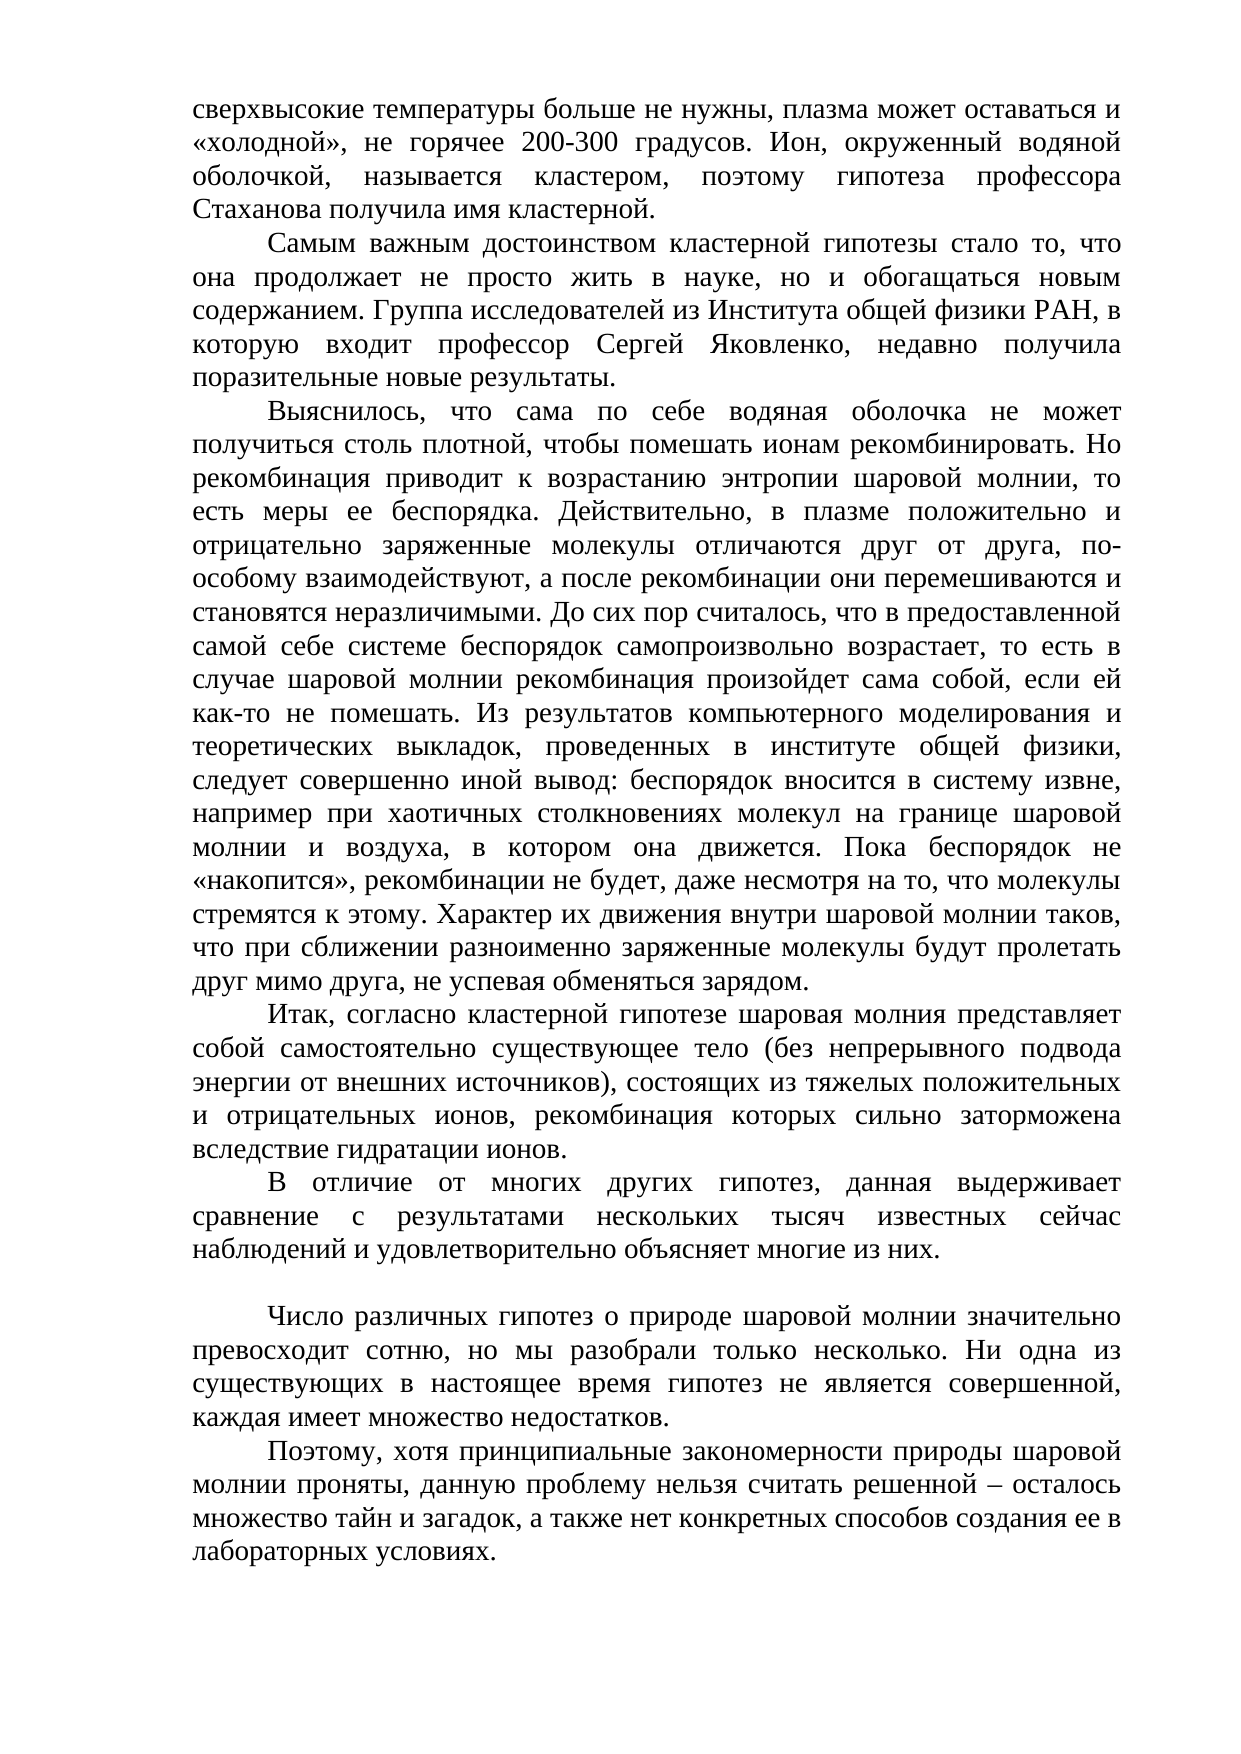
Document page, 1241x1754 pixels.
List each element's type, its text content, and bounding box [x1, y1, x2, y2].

text В отличие от многих других гипотез, данная выдерживает сравнение с результатами нескольких тысяч известных сейчас наблюдений и удовлетворительно объясняет многие из них. [192, 1164, 1122, 1265]
text Выяснилось, что сама по себе водяная оболочка не может получиться столь плотной, чтобы помешать ионам рекомбинировать. Но рекомбинация приводит к возрастанию энтропии шаровой молнии, то есть меры ее беспорядка. Действительно, в плазме положительно и отрицательно заряженные молекулы отличаются друг от друга, по-особому взаимодействуют, а после рекомбинации они перемешиваются и становятся неразличимыми. До сих пор считалось, что в предоставленной самой себе системе беспорядок самопроизвольно возрастает, то есть в случае шаровой молнии рекомбинация произойдет сама собой, если ей как-то не помешать. Из результатов компьютерного моделирования и теоретических выкладок, проведенных в институте общей физики, следует совершенно иной вывод: беспорядок вносится в систему извне, например при хаотичных столкновениях молекул на границе шаровой молнии и воздуха, в котором она движется. Пока беспорядок не «накопится», рекомбинации не будет, даже несмотря на то, что молекулы стремятся к этому. Характер их движения внутри шаровой молнии таков, что при сближении разноименно заряженные молекулы будут пролетать друг мимо друга, не успевая обменяться зарядом. [192, 393, 1122, 997]
text Число различных гипотез о природе шаровой молнии значительно превосходит сотню, но мы разобрали только несколько. Ни одна из существующих в настоящее время гипотез не является совершенной, каждая имеет множество недостатков. [192, 1298, 1122, 1433]
text Поэтому, хотя принципиальные закономерности природы шаровой молнии проняты, данную проблему нельзя считать решенной – осталось множество тайн и загадок, а также нет конкретных способов создания ее в лабораторных условиях. [192, 1433, 1122, 1567]
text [192, 91, 1122, 225]
text Итак, согласно кластерной гипотезе шаровая молния представляет собой самостоятельно существующее тело (без непрерывного подвода энергии от внешних источников), состоящих из тяжелых положительных и отрицательных ионов, рекомбинация которых сильно заторможена вследствие гидратации ионов. [192, 997, 1122, 1164]
text Самым важным достоинством кластерной гипотезы стало то, что она продолжает не просто жить в науке, но и обогащаться новым содержанием. Группа исследователей из Института общей физики РАН, в которую входит профессор Сергей Яковленко, недавно получила поразительные новые результаты. [192, 225, 1122, 393]
